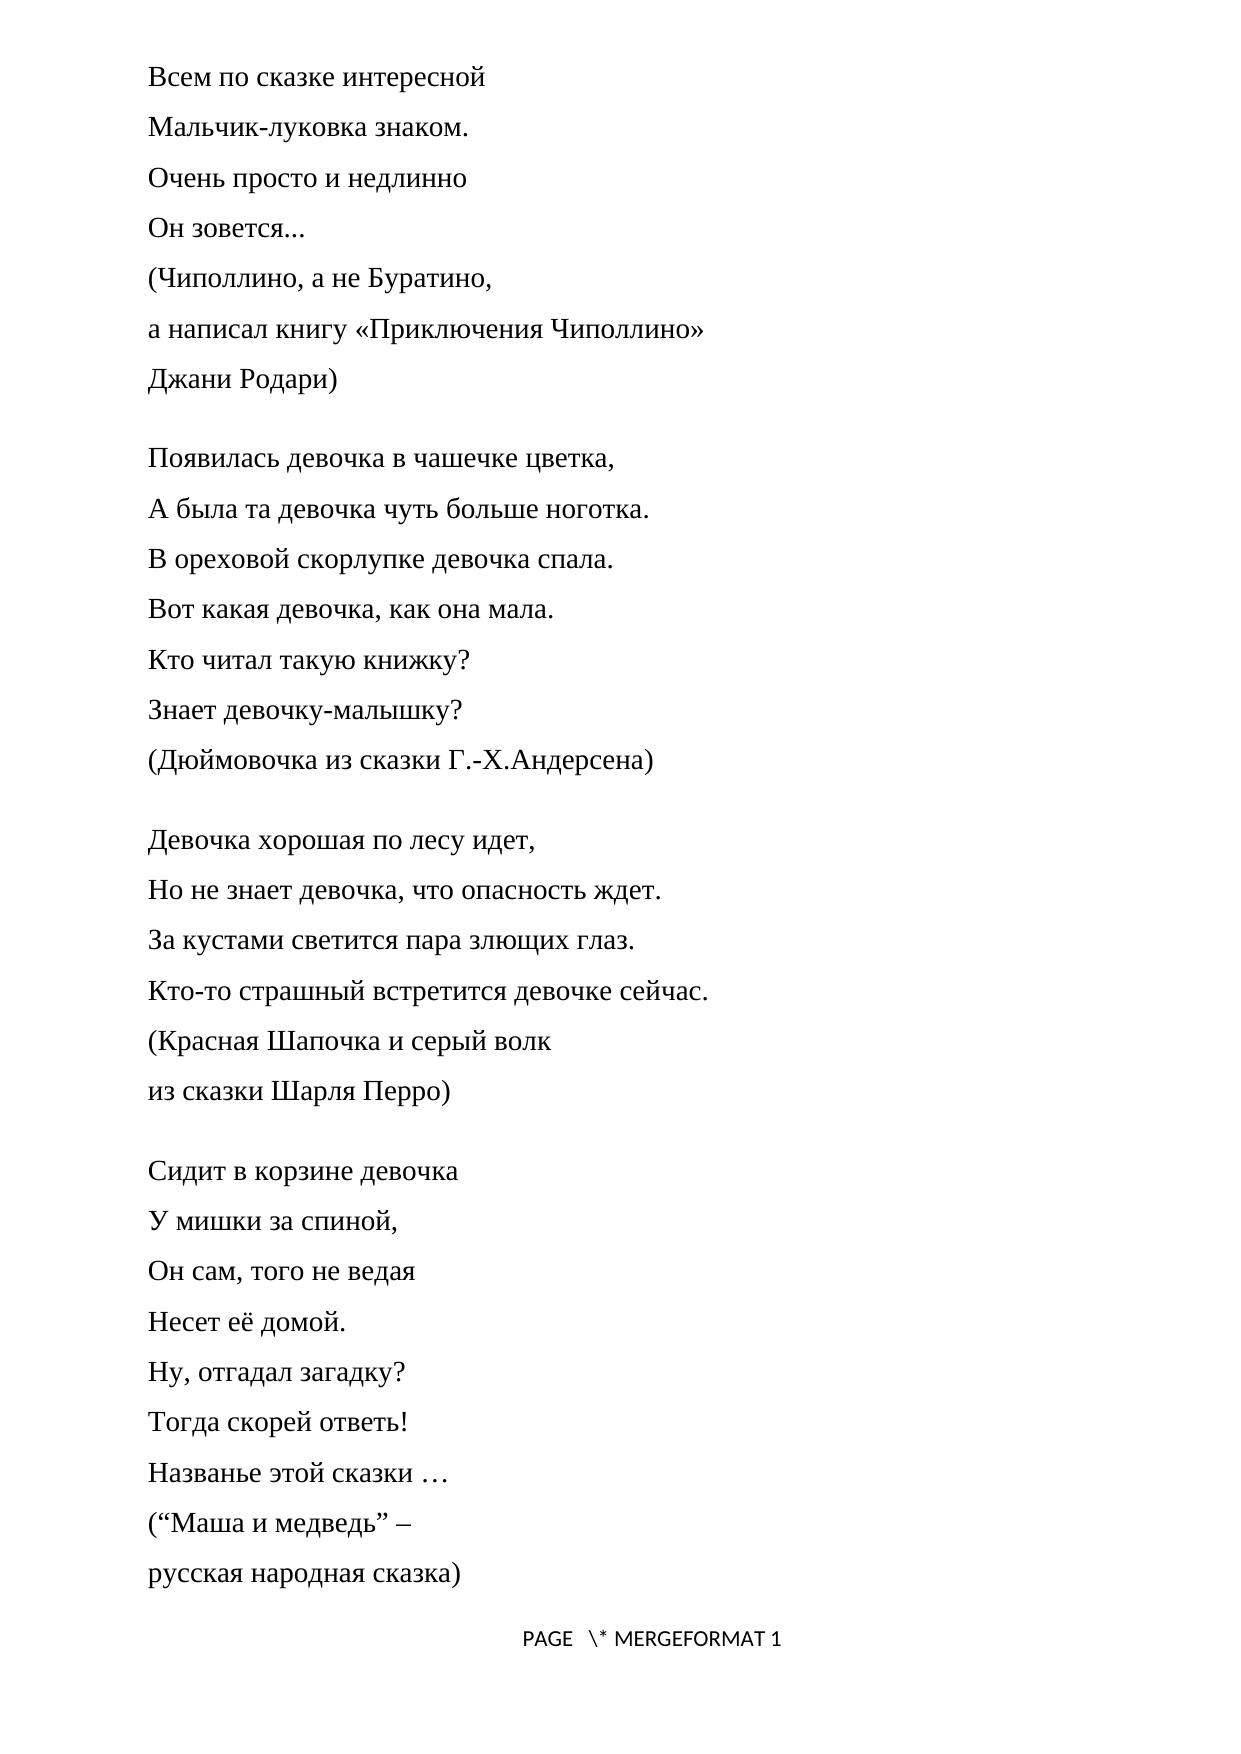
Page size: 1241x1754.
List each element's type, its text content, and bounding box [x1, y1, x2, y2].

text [148, 1153, 1152, 1589]
text Появилась девочка в чашечке цветка, А была та девочка чуть больше ноготка. В ореховой скорлупке девочка спала. Вот какая девочка, как она мала. Кто читал такую книжку? Знает девочку-малышку? (Дюймовочка из сказки Г.-Х.Андерсена) [148, 441, 1152, 776]
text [148, 59, 1152, 394]
text Девочка хорошая по лесу идет, Но не знает девочка, что опасность ждет. За кустами светится пара злющих глаз. Кто-то страшный встретится девочке сейчас. (Красная Шапочка и серый волк из сказки Шарля Перро) [148, 822, 1152, 1107]
